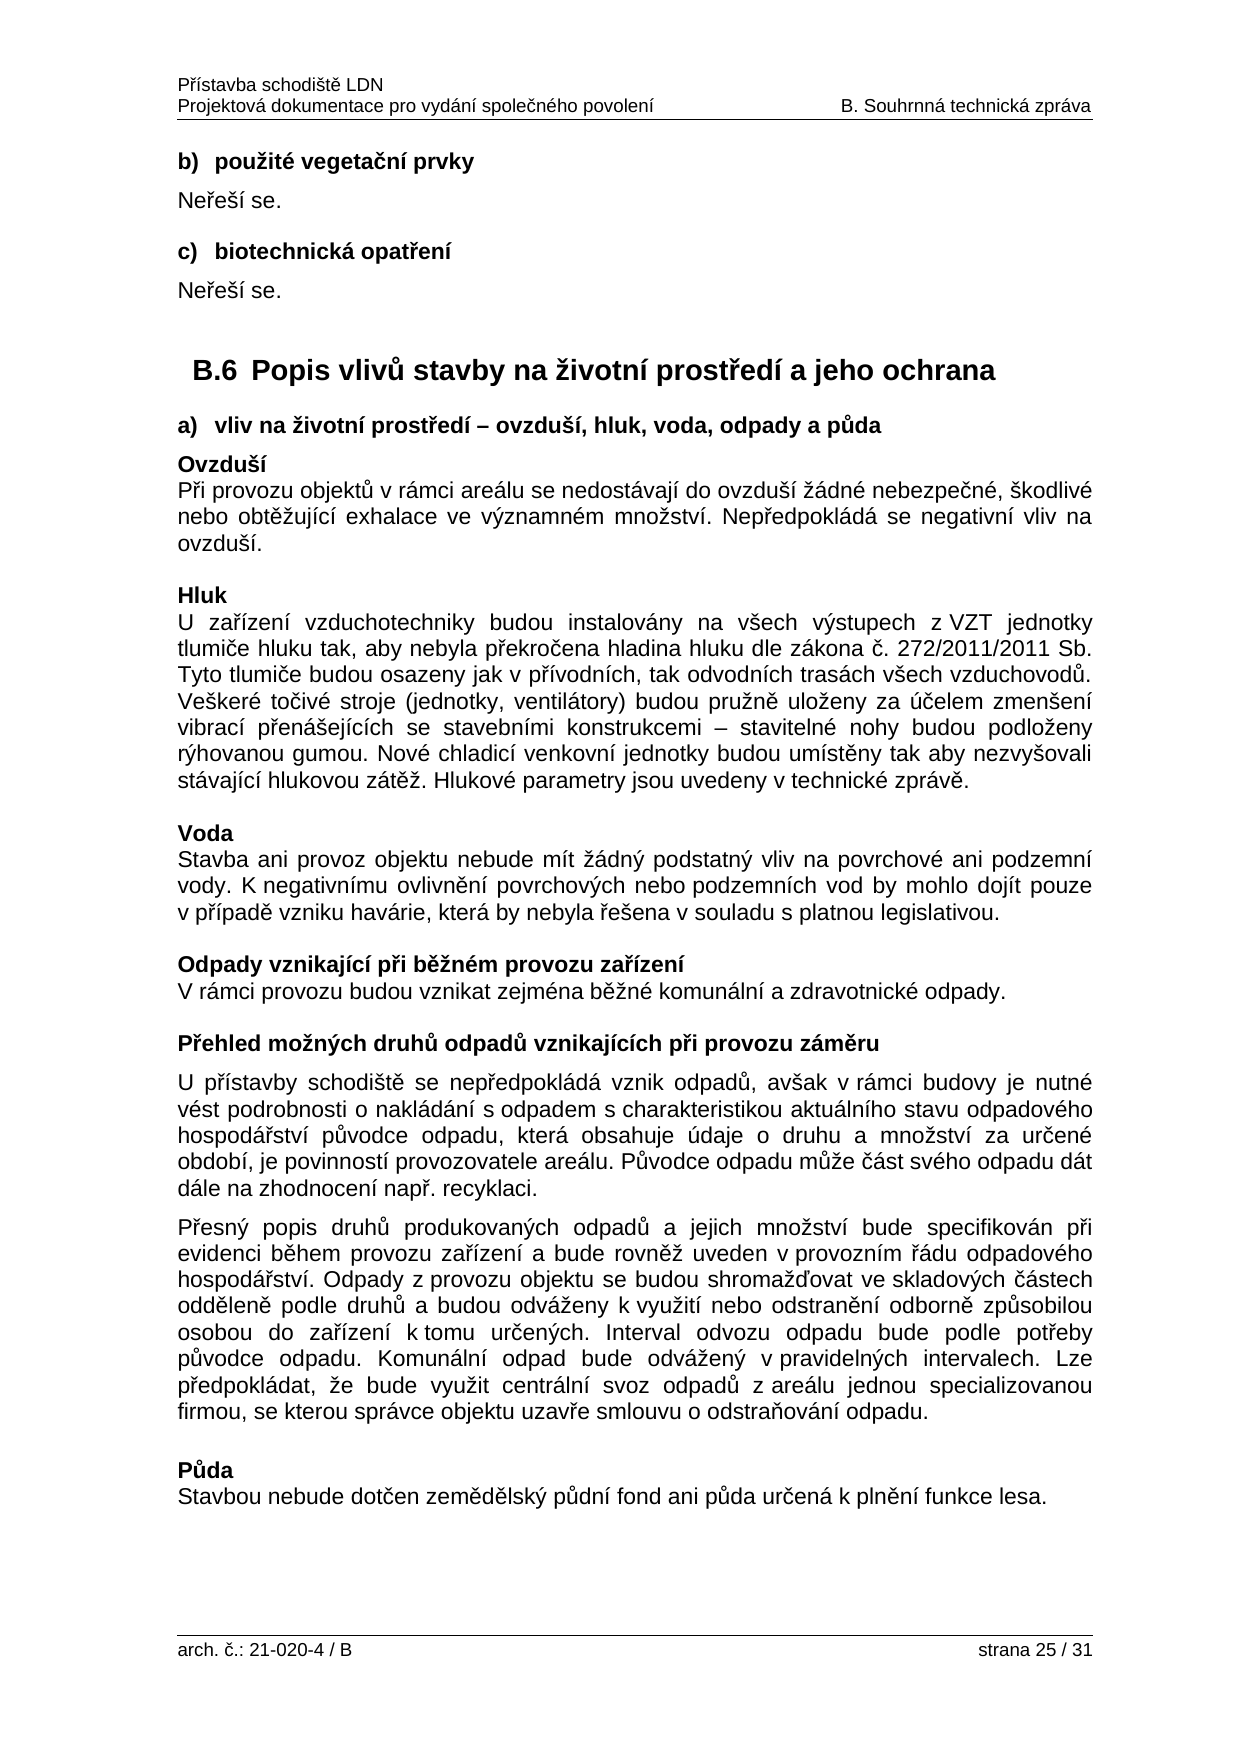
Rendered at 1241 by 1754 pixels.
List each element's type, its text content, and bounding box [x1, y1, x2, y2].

text Stavba ani provoz objektu nebude mít žádný podstatný vliv na povrchové ani podzemní vody. K negativnímu ovlivnění povrchových nebo podzemních vod by mohlo dojít pouze v případě vzniku havárie, která by nebyla řešena v souladu s platnou legislativou. [177, 846, 1093, 925]
text Neřeší se. [177, 187, 1093, 213]
text Přesný popis druhů produkovaných odpadů a jejich množství bude specifikován při evidenci během provozu zařízení a bude rovněž uveden v provozním řádu odpadového hospodářství. Odpady z provozu objektu se budou shromažďovat ve skladových částech odděleně podle druhů a budou odváženy k využití nebo odstranění odborně způsobilou osobou do zařízení k tomu určených. Interval odvozu odpadu bude podle potřeby původce odpadu. Komunální odpad bude odvážený v pravidelných intervalech. Lze předpokládat, že bude využit centrální svoz odpadů z areálu jednou specializovanou firmou, se kterou správce objektu uzavře smlouvu o odstraňování odpadu. [177, 1213, 1093, 1424]
text Odpady vznikající při běžném provozu zařízení [177, 951, 1093, 978]
list vliv na životní prostředí – ovzduší, hluk, voda, odpady a půda [177, 412, 1093, 438]
text Přehled možných druhů odpadů vznikajících při provozu záměru [177, 1030, 1093, 1057]
text U zařízení vzduchotechniky budou instalovány na všech výstupech z VZT jednotky tlumiče hluku tak, aby nebyla překročena hladina hluku dle zákona č. 272/2011/2011 Sb. Tyto tlumiče budou osazeny jak v přívodních, tak odvodních trasách všech vzduchovodů. Veškeré točivé stroje (jednotky, ventilátory) budou pružně uloženy za účelem zmenšení vibrací přenášejících se stavebními konstrukcemi – stavitelné nohy budou podloženy rýhovanou gumou. Nové chladicí venkovní jednotky budou umístěny tak aby nezvyšovali stávající hlukovou zátěž. Hlukové parametry jsou uvedeny v technické zprávě. [177, 609, 1093, 793]
text Hluk [177, 582, 1093, 609]
list biotechnická opatření [177, 238, 1093, 264]
subtitle Popis vlivů stavby na životní prostředí a jeho ochrana [192, 353, 1093, 387]
text Stavbou nebude dotčen zemědělský půdní fond ani půda určená k plnění funkce lesa. [177, 1483, 1093, 1509]
text V rámci provozu budou vznikat zejména běžné komunální a zdravotnické odpady. [177, 978, 1093, 1004]
text Ovzduší [177, 451, 1093, 477]
text Při provozu objektů v rámci areálu se nedostávají do ovzduší žádné nebezpečné, škodlivé nebo obtěžující exhalace ve významném množství. Nepředpokládá se negativní vliv na ovzduší. [177, 477, 1093, 556]
text Půda [177, 1457, 1093, 1483]
text Neřeší se. [177, 277, 1093, 303]
text U přístavby schodiště se nepředpokládá vznik odpadů, avšak v rámci budovy je nutné vést podrobnosti o nakládání s odpadem s charakteristikou aktuálního stavu odpadového hospodářství původce odpadu, která obsahuje údaje o druhu a množství za určené období, je povinností provozovatele areálu. Původce odpadu může část svého odpadu dát dále na zhodnocení např. recyklaci. [177, 1069, 1093, 1201]
text Voda [177, 819, 1093, 846]
list použité vegetační prvky [177, 148, 1093, 174]
